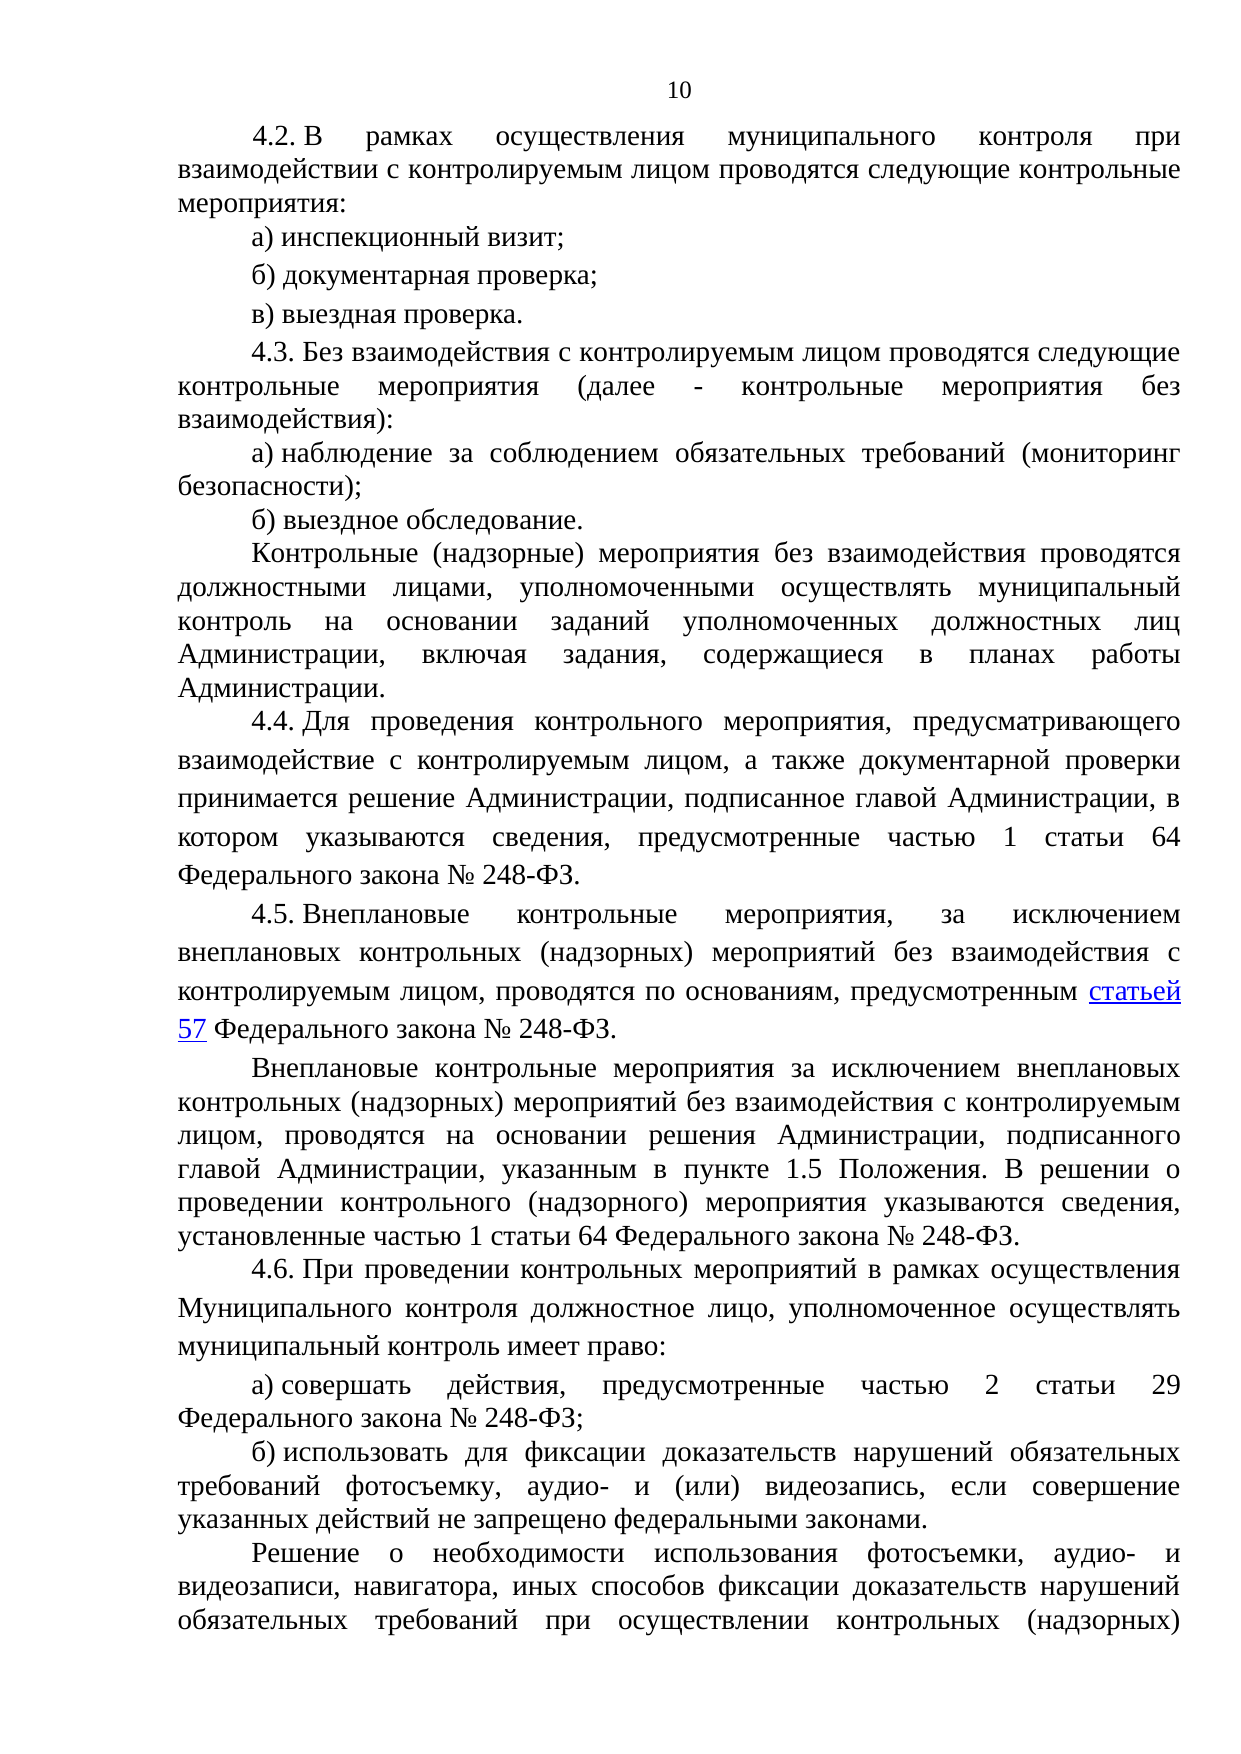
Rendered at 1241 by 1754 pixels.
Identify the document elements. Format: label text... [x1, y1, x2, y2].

text б) использовать для фиксации доказательств нарушений обязательных требований фотосъемку, аудио- и (или) видеозапись, если совершение указанных действий не запрещено федеральными законами. [177, 1434, 1181, 1535]
text б) документарная проверка; [177, 257, 1181, 291]
text Внеплановые контрольные мероприятия за исключением внеплановых контрольных (надзорных) мероприятий без взаимодействия с контролируемым лицом, проводятся на основании решения Администрации, подписанного главой Администрации, указанным в пункте 1.5 Положения. В решении о проведении контрольного (надзорного) мероприятия указываются сведения, установленные частью 1 статьи 64 Федерального закона № 248-ФЗ. [177, 1050, 1181, 1251]
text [177, 1535, 1181, 1635]
text а) инспекционный визит; [177, 219, 1181, 252]
text 4.3. Без взаимодействия с контролируемым лицом проводятся следующие контрольные мероприятия (далее - контрольные мероприятия без взаимодействия): [177, 334, 1181, 435]
text а) совершать действия, предусмотренные частью 2 статьи 29 Федерального закона № 248-ФЗ; [177, 1367, 1181, 1434]
text 4.5. Внеплановые контрольные мероприятия, за исключением внеплановых контрольных (надзорных) мероприятий без взаимодействия с контролируемым лицом, проводятся по основаниям, предусмотренным статьей 57 Федерального закона № 248-ФЗ. [177, 896, 1181, 1045]
text 4.2. В рамках осуществления муниципального контроля при взаимодействии с контролируемым лицом проводятся следующие контрольные мероприятия: [177, 118, 1181, 219]
text а) наблюдение за соблюдением обязательных требований (мониторинг безопасности); [177, 435, 1181, 502]
text Контрольные (надзорные) мероприятия без взаимодействия проводятся должностными лицами, уполномоченными осуществлять муниципальный контроль на основании заданий уполномоченных должностных лиц Администрации, включая задания, содержащиеся в планах работы Администрации. [177, 536, 1181, 703]
text б) выездное обследование. [177, 502, 1181, 536]
text 4.6. При проведении контрольных мероприятий в рамках осуществления Муниципального контроля должностное лицо, уполномоченное осуществлять муниципальный контроль имеет право: [177, 1251, 1181, 1362]
text 4.4. Для проведения контрольного мероприятия, предусматривающего взаимодействие с контролируемым лицом, а также документарной проверки принимается решение Администрации, подписанное главой Администрации, в котором указываются сведения, предусмотренные частью 1 статьи 64 Федерального закона № 248-ФЗ. [177, 703, 1181, 891]
text в) выездная проверка. [177, 296, 1181, 329]
